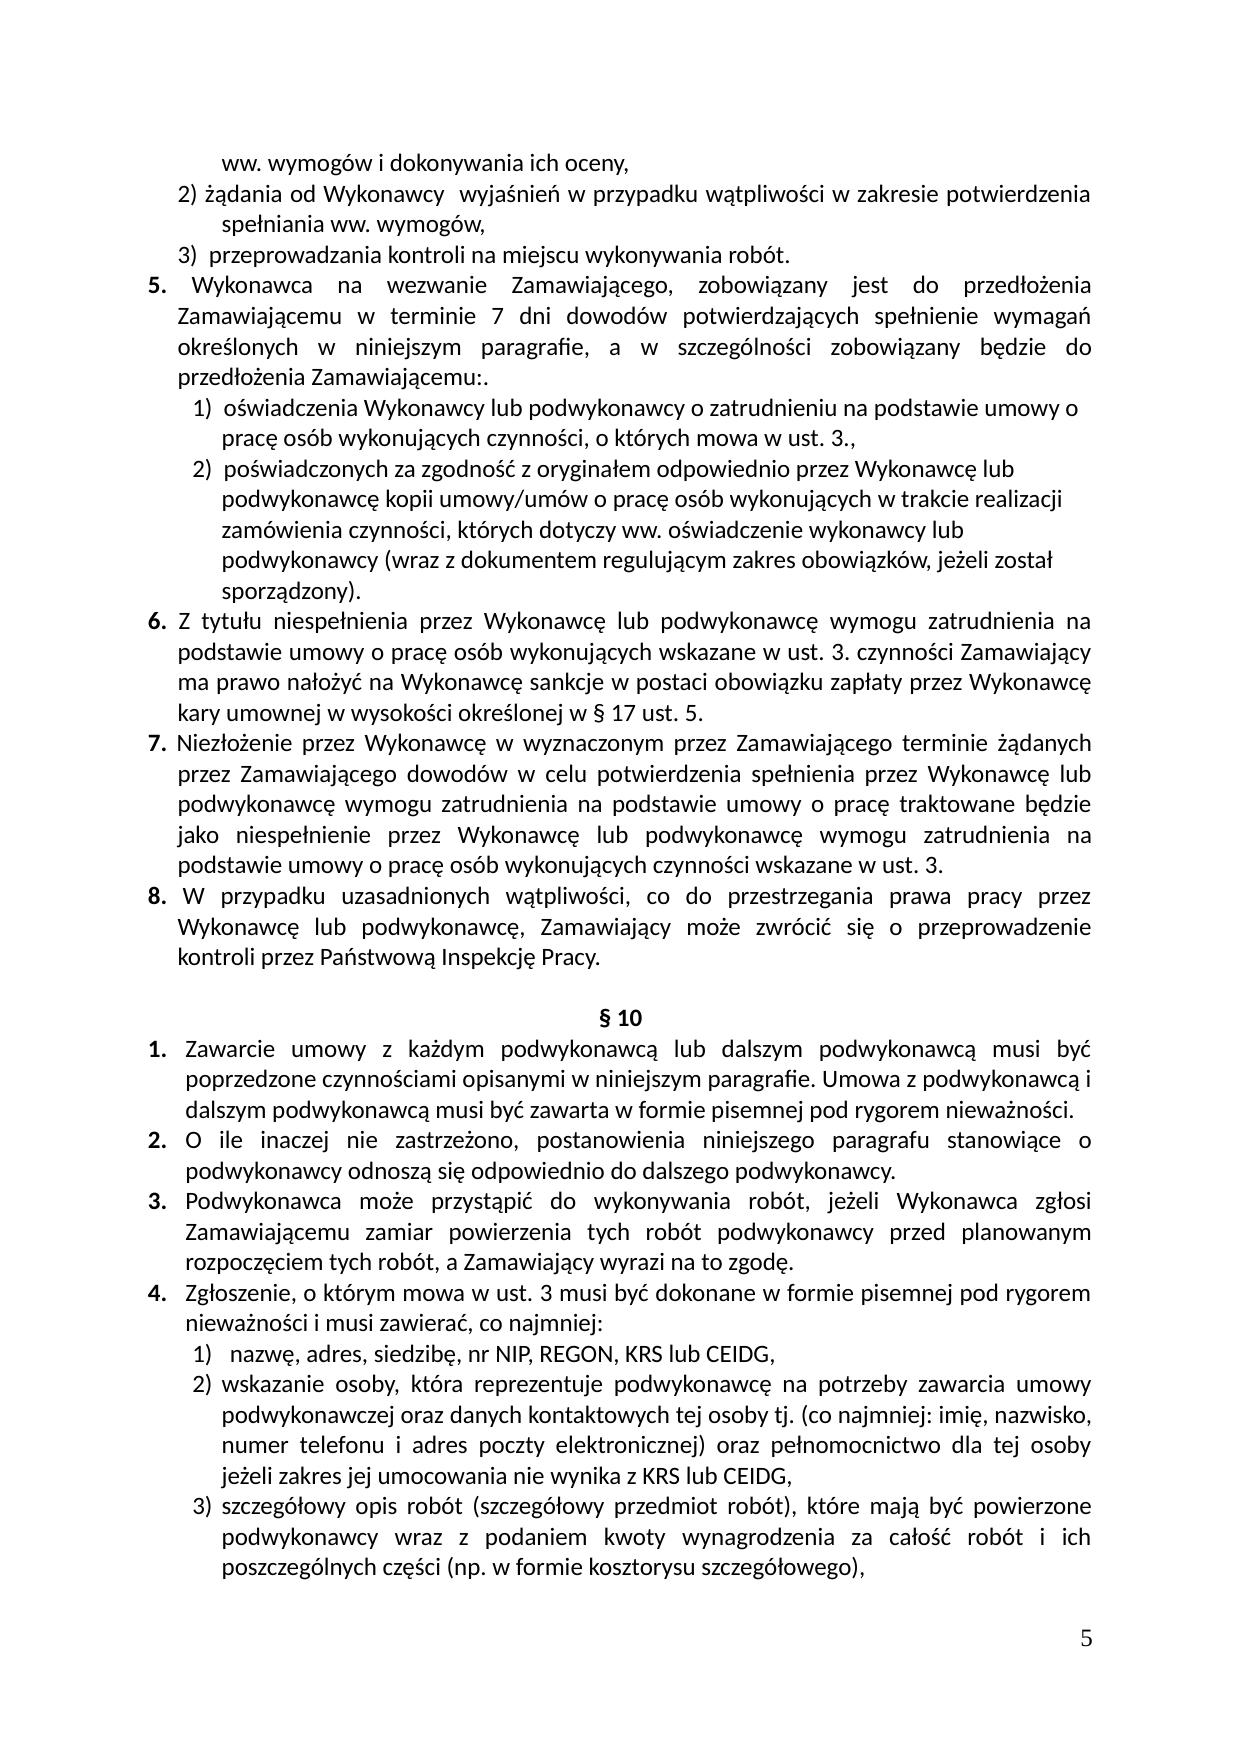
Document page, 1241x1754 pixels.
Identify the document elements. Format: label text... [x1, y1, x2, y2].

list nazwę, adres, siedzibę, nr NIP, REGON, KRS lub CEIDG, [192, 1338, 1093, 1368]
list Zgłoszenie, o którym mowa w ust. 3 musi być dokonane w formie pisemnej pod rygorem nieważności i musi zawierać, co najmniej: [148, 1277, 1093, 1338]
text 1) oświadczenia Wykonawcy lub podwykonawcy o zatrudnieniu na podstawie umowy o pracę osób wykonujących czynności, o których mowa w ust. 3., [192, 392, 1093, 453]
list wskazanie osoby, która reprezentuje podwykonawcę na potrzeby zawarcia umowy podwykonawczej oraz danych kontaktowych tej osoby tj. (co najmniej: imię, nazwisko, numer telefonu i adres poczty elektronicznej) oraz pełnomocnictwo dla tej osoby jeżeli zakres jej umocowania nie wynika z KRS lub CEIDG, [192, 1368, 1093, 1491]
text 3) przeprowadzania kontroli na miejscu wykonywania robót. [177, 239, 1093, 270]
text 2) żądania od Wykonawcy wyjaśnień w przypadku wątpliwości w zakresie potwierdzenia spełniania ww. wymogów, [177, 178, 1093, 239]
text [177, 148, 1093, 178]
text 2) poświadczonych za zgodność z oryginałem odpowiednio przez Wykonawcę lub podwykonawcę kopii umowy/umów o pracę osób wykonujących w trakcie realizacji zamówienia czynności, których dotyczy ww. oświadczenie wykonawcy lub podwykonawcy (wraz z dokumentem regulującym zakres obowiązków, jeżeli został sporządzony). [192, 453, 1093, 605]
text 5. Wykonawca na wezwanie Zamawiającego, zobowiązany jest do przedłożenia Zamawiającemu w terminie 7 dni dowodów potwierdzających spełnienie wymagań określonych w niniejszym paragrafie, a w szczególności zobowiązany będzie do przedłożenia Zamawiającemu:. [148, 270, 1093, 392]
text 7. Niezłożenie przez Wykonawcę w wyznaczonym przez Zamawiającego terminie żądanych przez Zamawiającego dowodów w celu potwierdzenia spełnienia przez Wykonawcę lub podwykonawcę wymogu zatrudnienia na podstawie umowy o pracę traktowane będzie jako niespełnienie przez Wykonawcę lub podwykonawcę wymogu zatrudnienia na podstawie umowy o pracę osób wykonujących czynności wskazane w ust. 3. [148, 727, 1093, 880]
text § 10 [148, 1002, 1093, 1033]
text 6. Z tytułu niespełnienia przez Wykonawcę lub podwykonawcę wymogu zatrudnienia na podstawie umowy o pracę osób wykonujących wskazane w ust. 3. czynności Zamawiający ma prawo nałożyć na Wykonawcę sankcje w postaci obowiązku zapłaty przez Wykonawcę kary umownej w wysokości określonej w § 17 ust. 5. [148, 605, 1093, 727]
list Podwykonawca może przystąpić do wykonywania robót, jeżeli Wykonawca zgłosi Zamawiającemu zamiar powierzenia tych robót podwykonawcy przed planowanym rozpoczęciem tych robót, a Zamawiający wyrazi na to zgodę. [148, 1185, 1093, 1277]
list Zawarcie umowy z każdym podwykonawcą lub dalszym podwykonawcą musi być poprzedzone czynnościami opisanymi w niniejszym paragrafie. Umowa z podwykonawcą i dalszym podwykonawcą musi być zawarta w formie pisemnej pod rygorem nieważności. [148, 1033, 1093, 1124]
list szczegółowy opis robót (szczegółowy przedmiot robót), które mają być powierzone podwykonawcy wraz z podaniem kwoty wynagrodzenia za całość robót i ich poszczególnych części (np. w formie kosztorysu szczegółowego), [192, 1491, 1093, 1582]
list O ile inaczej nie zastrzeżono, postanowienia niniejszego paragrafu stanowiące o podwykonawcy odnoszą się odpowiednio do dalszego podwykonawcy. [148, 1124, 1093, 1185]
text 8. W przypadku uzasadnionych wątpliwości, co do przestrzegania prawa pracy przez Wykonawcę lub podwykonawcę, Zamawiający może zwrócić się o przeprowadzenie kontroli przez Państwową Inspekcję Pracy. [148, 880, 1093, 972]
